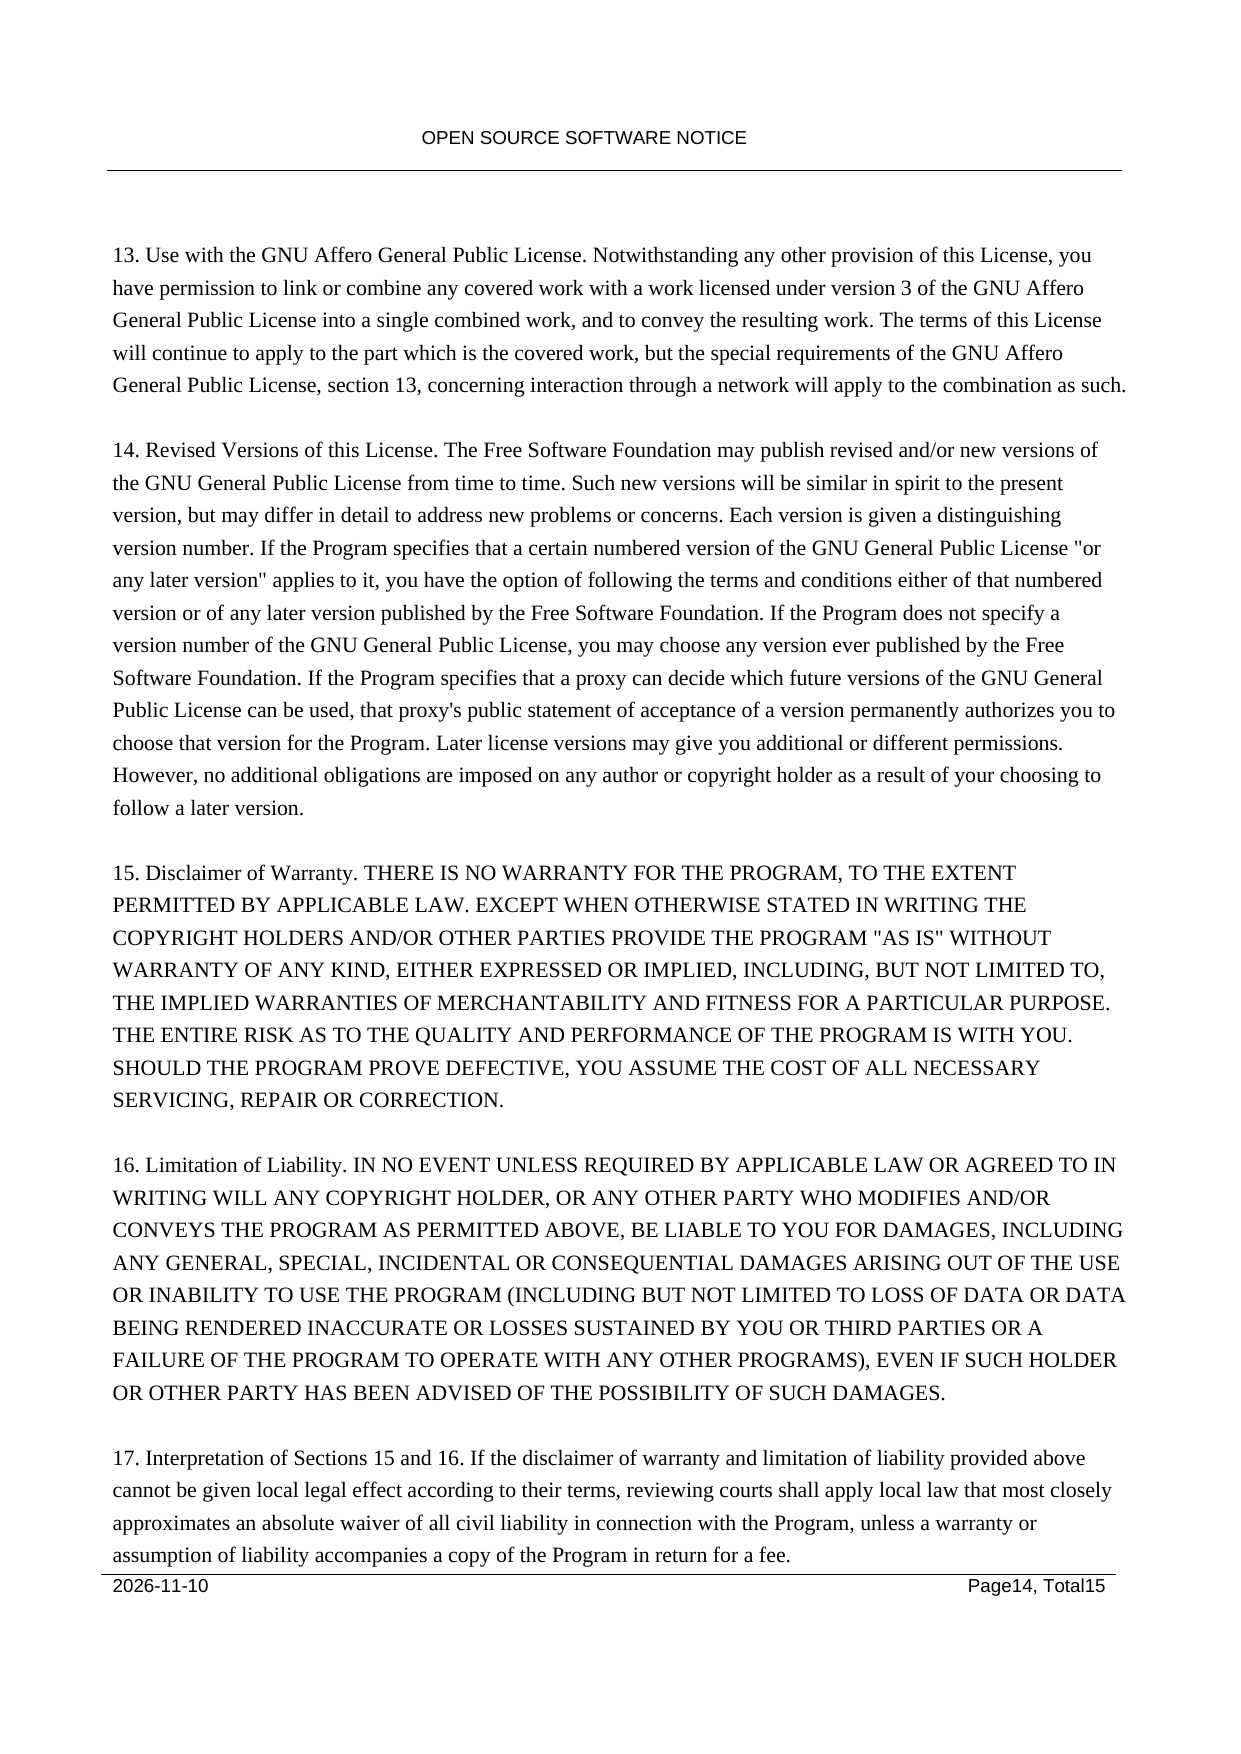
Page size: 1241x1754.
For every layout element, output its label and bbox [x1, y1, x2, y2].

text [112, 206, 1128, 1571]
